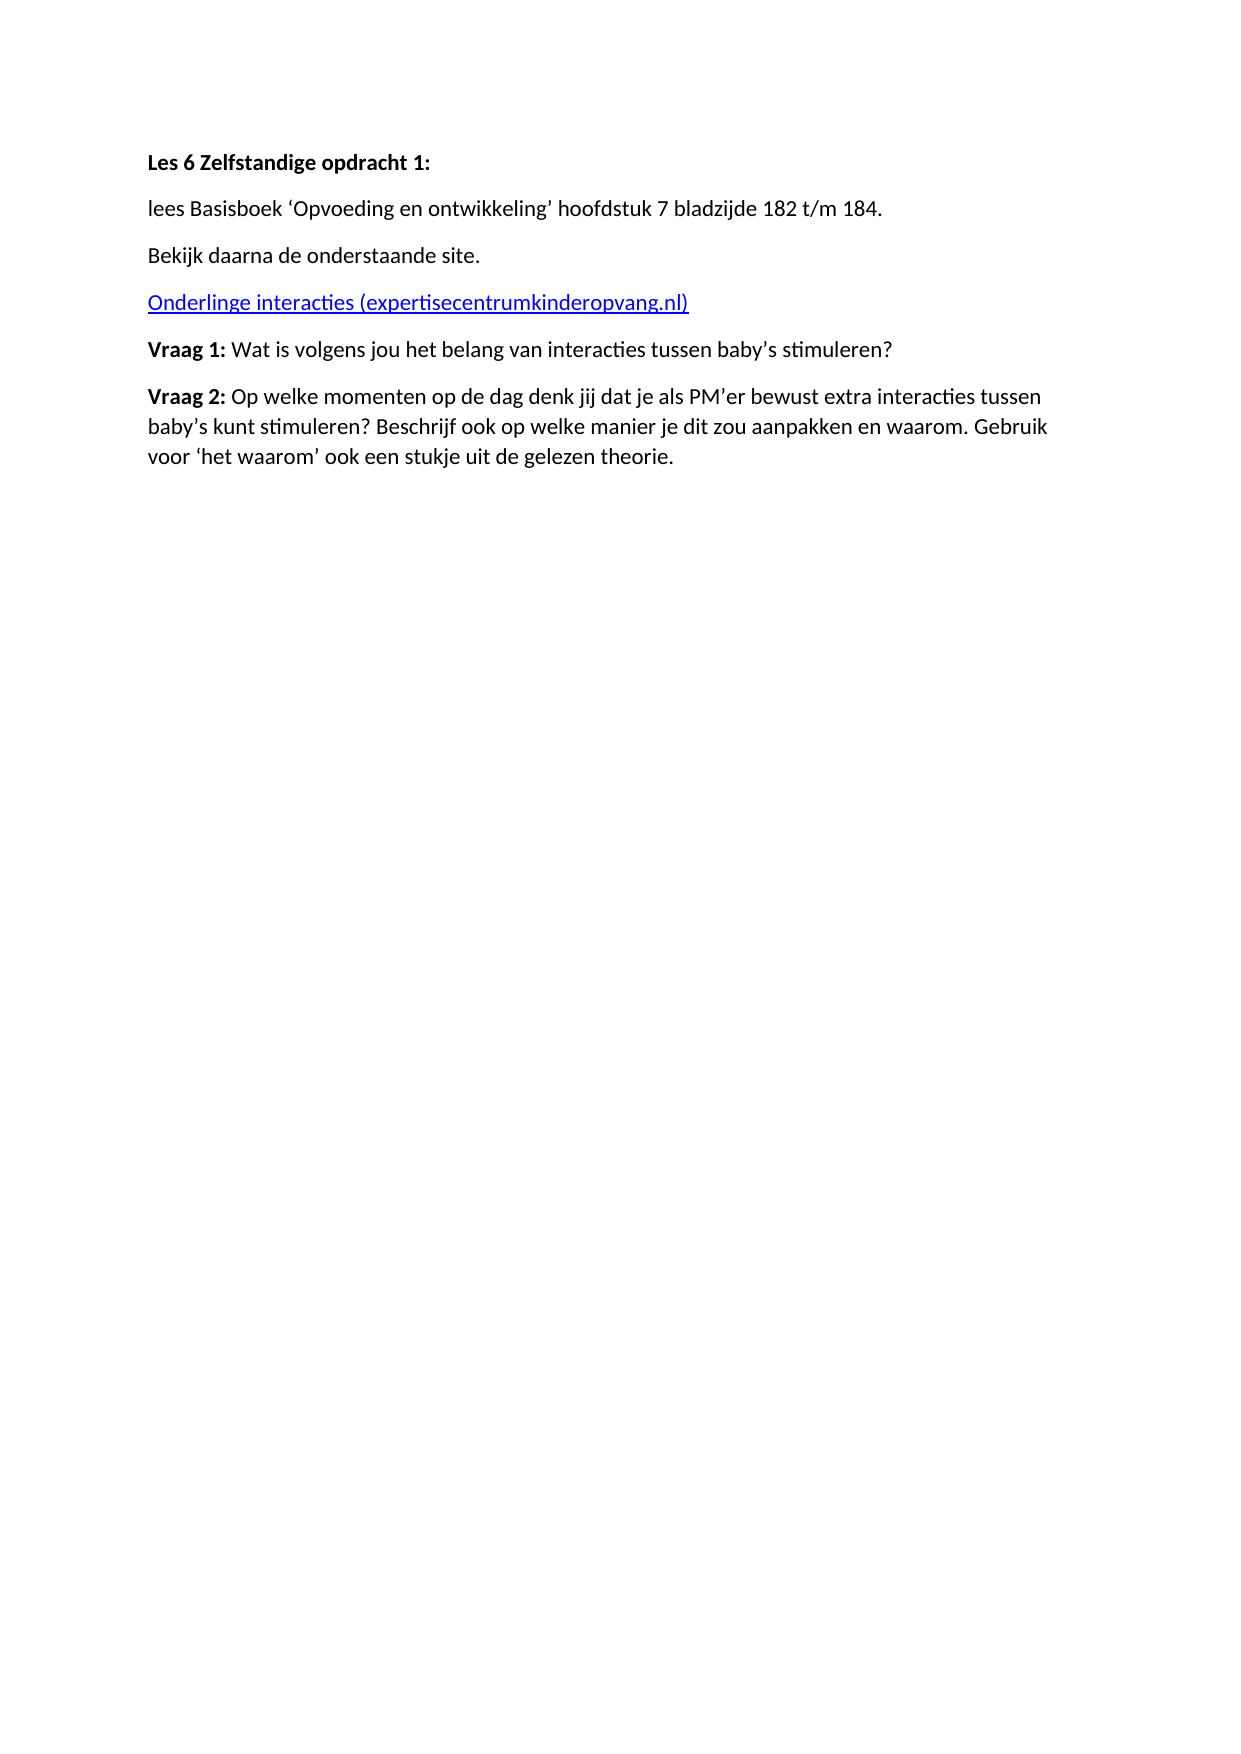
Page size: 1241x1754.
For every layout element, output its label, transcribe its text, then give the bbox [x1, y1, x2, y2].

text Bekijk daarna de onderstaande site. [148, 241, 1093, 269]
text Onderlinge interacties (expertisecentrumkinderopvang.nl) [148, 288, 1093, 316]
text Vraag 2: Op welke momenten op de dag denk jij dat je als PM’er bewust extra interacties tussen baby’s kunt stimuleren? Beschrijf ook op welke manier je dit zou aanpakken en waarom. Gebruik voor ‘het waarom’ ook een stukje uit de gelezen theorie. [148, 382, 1093, 470]
text Vraag 1: Wat is volgens jou het belang van interacties tussen baby’s stimuleren? [148, 335, 1093, 363]
text Les 6 Zelfstandige opdracht 1: [148, 148, 1093, 176]
text lees Basisboek ‘Opvoeding en ontwikkeling’ hoofdstuk 7 bladzijde 182 t/m 184. [148, 194, 1093, 222]
